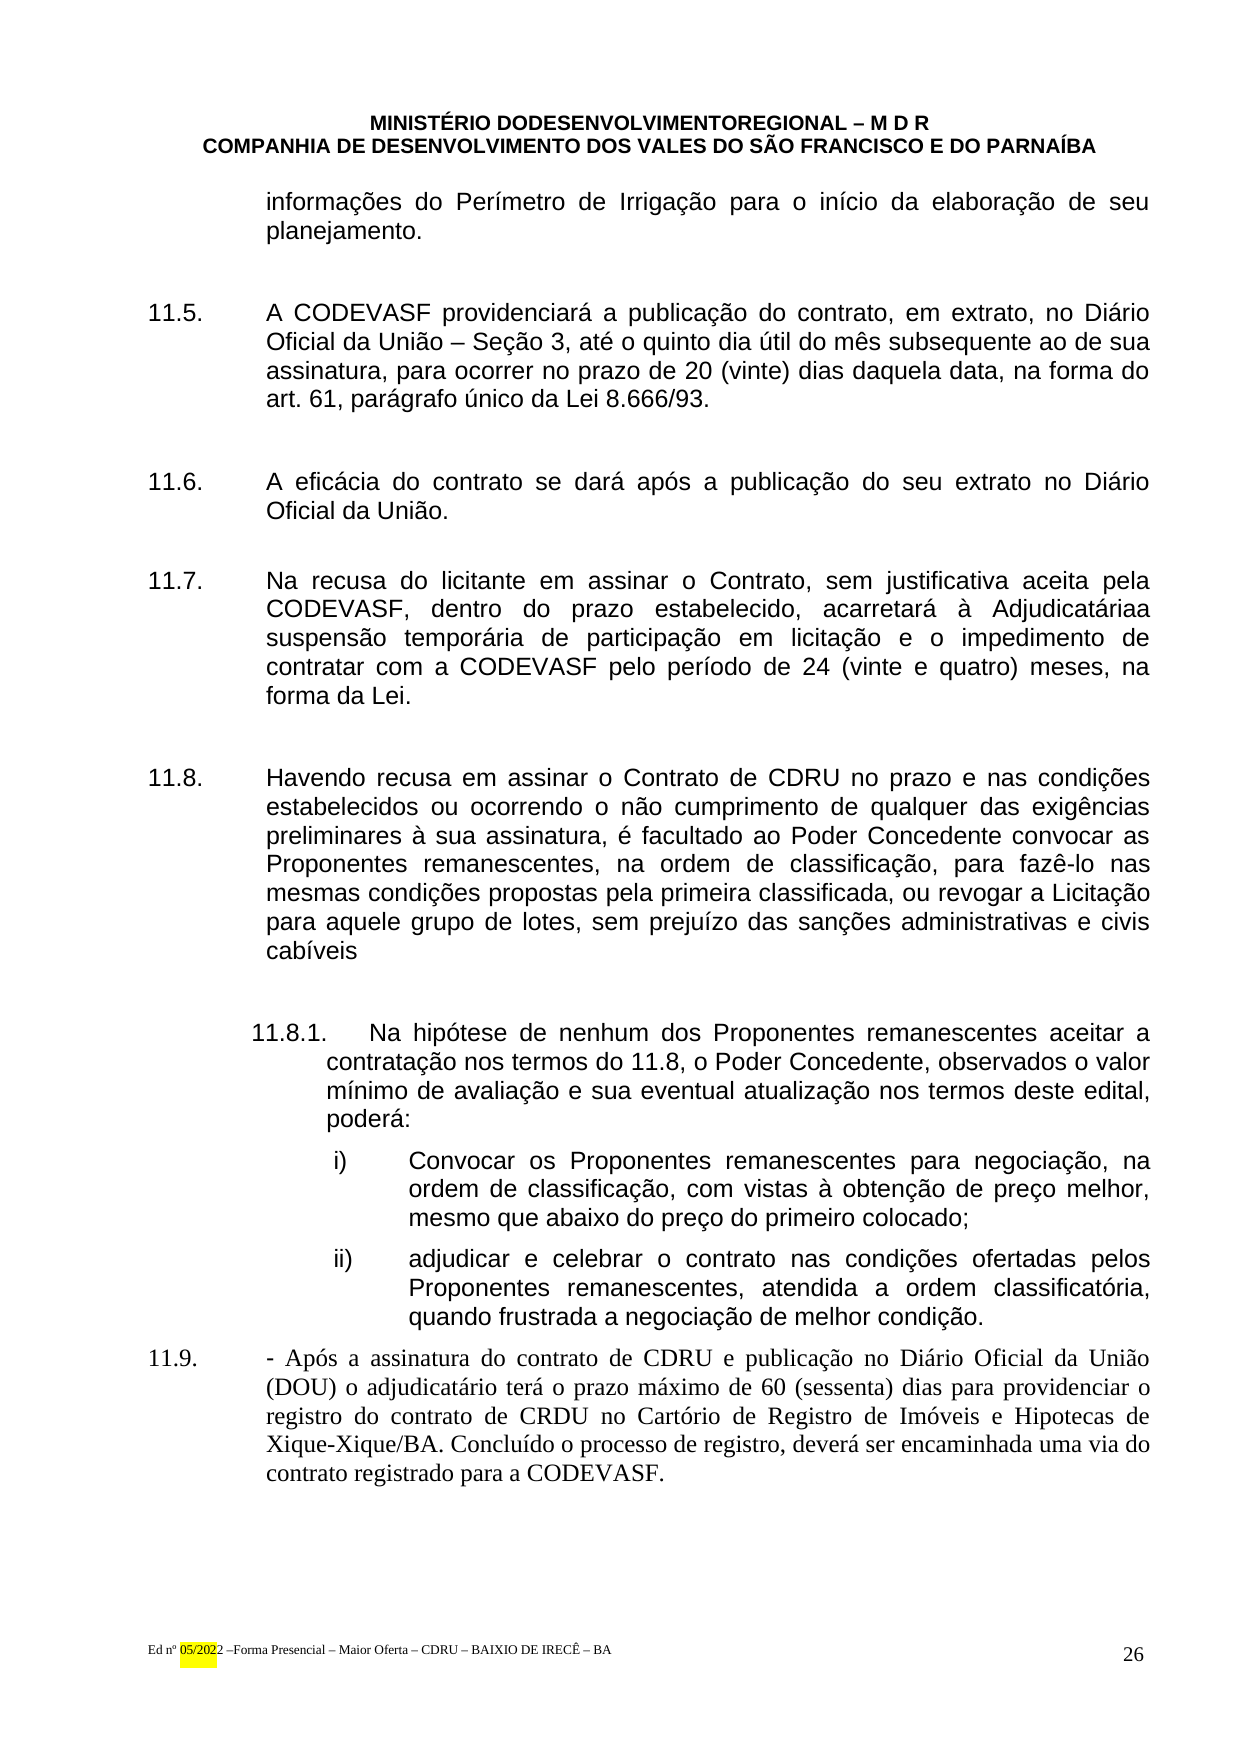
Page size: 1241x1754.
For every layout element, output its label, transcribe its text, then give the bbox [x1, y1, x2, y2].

list - Após a assinatura do contrato de CDRU e publicação no Diário Oficial da União (DOU) o adjudicatário terá o prazo máximo de 60 (sessenta) dias para providenciar o registro do contrato de CRDU no Cartório de Registro de Imóveis e Hipotecas de Xique-Xique/BA. Concluído o processo de registro, deverá ser encaminhada uma via do contrato registrado para a CODEVASF. [148, 1343, 1152, 1487]
list adjudicar e celebrar o contrato nas condições ofertadas pelos Proponentes remanescentes, atendida a ordem classificatória, quando frustrada a negociação de melhor condição. [333, 1244, 1152, 1331]
list Na recusa do licitante em assinar o Contrato, sem justificativa aceita pela CODEVASF, dentro do prazo estabelecido, acarretará à Adjudicatáriaa suspensão temporária de participação em licitação e o impedimento de contratar com a CODEVASF pelo período de 24 (vinte e quatro) meses, na forma da Lei. [148, 566, 1152, 709]
list Convocar os Proponentes remanescentes para negociação, na ordem de classificação, com vistas à obtenção de preço melhor, mesmo que abaixo do preço do primeiro colocado; [333, 1146, 1152, 1232]
list A CODEVASF providenciará a publicação do contrato, em extrato, no Diário Oficial da União – Seção 3, até o quinto dia útil do mês subsequente ao de sua assinatura, para ocorrer no prazo de 20 (vinte) dias daquela data, na forma do art. 61, parágrafo único da Lei 8.666/93. [148, 298, 1152, 413]
list Havendo recusa em assinar o Contrato de CDRU no prazo e nas condições estabelecidos ou ocorrendo o não cumprimento de qualquer das exigências preliminares à sua assinatura, é facultado ao Poder Concedente convocar as Proponentes remanescentes, na ordem de classificação, para fazê-lo nas mesmas condições propostas pela primeira classificada, ou revogar a Licitação para aquele grupo de lotes, sem prejuízo das sanções administrativas e civis cabíveis [148, 763, 1152, 964]
list A eficácia do contrato se dará após a publicação do seu extrato no Diário Oficial da União. [148, 467, 1152, 524]
list Na hipótese de nenhum dos Proponentes remanescentes aceitar a contratação nos termos do 11.8, o Poder Concedente, observados o valor mínimo de avaliação e sua eventual atualização nos termos deste edital, poderá: [251, 1018, 1152, 1133]
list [148, 187, 1152, 244]
